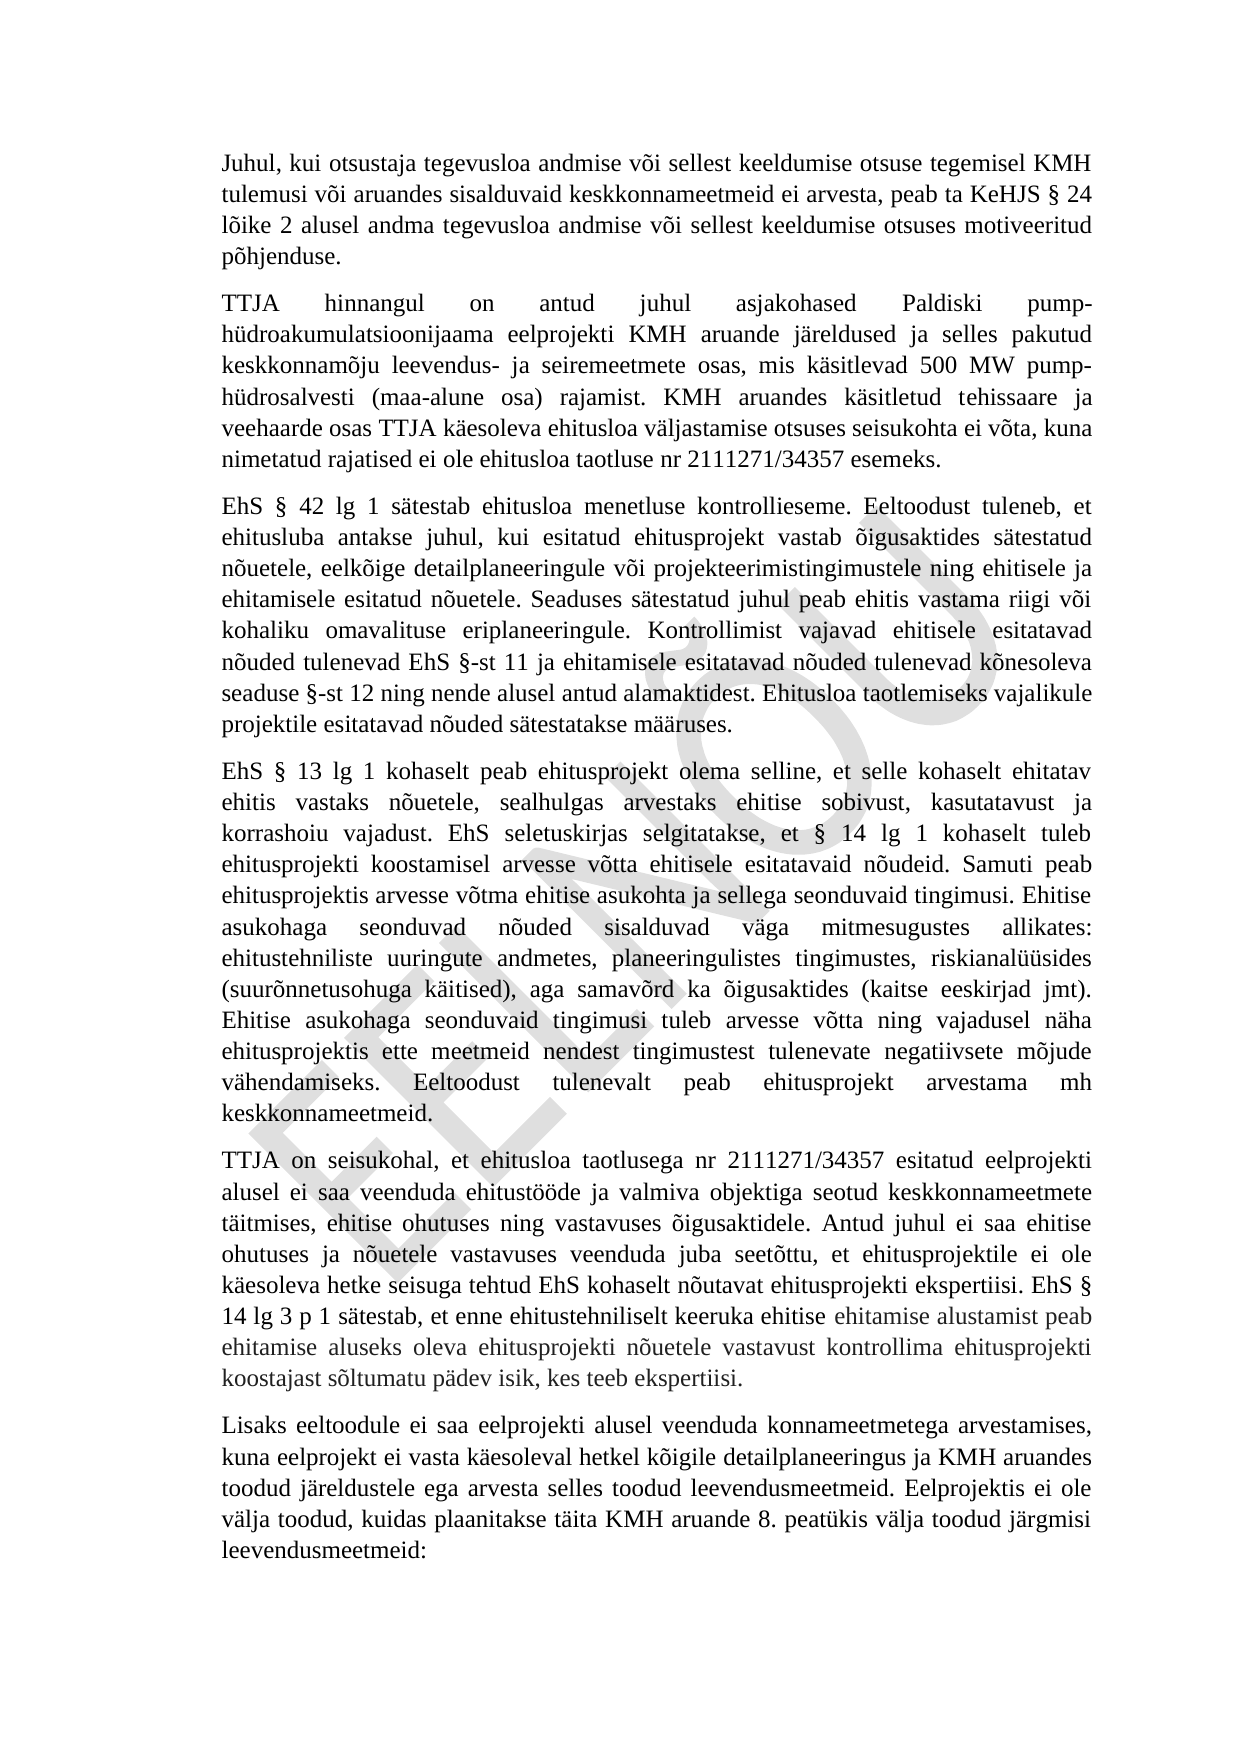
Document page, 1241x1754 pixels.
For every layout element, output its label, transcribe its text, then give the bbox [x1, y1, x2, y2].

text Lisaks eeltoodule ei saa eelprojekti alusel veenduda konnameetmetega arvestamises, kuna eelprojekt ei vasta käesoleval hetkel kõigile detailplaneeringus ja KMH aruandes toodud järeldustele ega arvesta selles toodud leevendusmeetmeid. Eelprojektis ei ole välja toodud, kuidas plaanitakse täita KMH aruande 8. peatükis välja toodud järgmisi leevendusmeetmeid: [221, 1411, 1093, 1563]
text EhS § 13 lg 1 kohaselt peab ehitusprojekt olema selline, et selle kohaselt ehitatav ehitis vastaks nõuetele, sealhulgas arvestaks ehitise sobivust, kasutatavust ja korrashoiu vajadust. EhS seletuskirjas selgitatakse, et § 14 lg 1 kohaselt tuleb ehitusprojekti koostamisel arvesse võtta ehitisele esitatavaid nõudeid. Samuti peab ehitusprojektis arvesse võtma ehitise asukohta ja sellega seonduvaid tingimusi. Ehitise asukohaga seonduvad nõuded sisalduvad väga mitmesugustes allikates: ehitustehniliste uuringute andmetes, planeeringulistes tingimustes, riskianalüüsides (suurõnnetusohuga käitised), aga samavõrd ka õigusaktides (kaitse eeskirjad jmt). Ehitise asukohaga seonduvaid tingimusi tuleb arvesse võtta ning vajadusel näha ehitusprojektis ette meetmeid nendest tingimustest tulenevate negatiivsete mõjude vähendamiseks. Eeltoodust tulenevalt peab ehitusprojekt arvestama mh keskkonnameetmeid. [221, 756, 1093, 1127]
text TTJA on seisukohal, et ehitusloa taotlusega nr 2111271/34357 esitatud eelprojekti alusel ei saa veenduda ehitustööde ja valmiva objektiga seotud keskkonnameetmete täitmises, ehitise ohutuses ning vastavuses õigusaktidele. Antud juhul ei saa ehitise ohutuses ja nõuetele vastavuses veenduda juba seetõttu, et ehitusprojektile ei ole käesoleva hetke seisuga tehtud EhS kohaselt nõutavat ehitusprojekti ekspertiisi. EhS § 14 lg 3 p 1 sätestab, et enne ehitustehniliselt keeruka ehitise ehitamise alustamist peab ehitamise aluseks oleva ehitusprojekti nõuetele vastavust kontrollima ehitusprojekti koostajast sõltumatu pädev isik, kes teeb ekspertiisi. [221, 1146, 1093, 1332]
text TTJA hinnangul on antud juhul asjakohased Paldiski pump-hüdroakumulatsioonijaama eelprojekti KMH aruande järeldused ja selles pakutud keskkonnamõju leevendus- ja seiremeetmete osas, mis käsitlevad 500 MW pump-hüdrosalvesti (maa-alune osa) rajamist. KMH aruandes käsitletud tehissaare ja veehaarde osas TTJA käesoleva ehitusloa väljastamise otsuses seisukohta ei võta, kuna nimetatud rajatised ei ole ehitusloa taotluse nr 2111271/34357 esemeks. [221, 441, 1093, 472]
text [221, 148, 1093, 269]
text TTJA hinnangul on antud juhul asjakohased Paldiski pump-hüdroakumulatsioonijaama eelprojekti KMH aruande järeldused ja selles pakutud keskkonnamõju leevendus- ja seiremeetmete osas, mis käsitlevad 500 MW pump-hüdrosalvesti (maa-alune osa) rajamist. KMH aruandes käsitletud tehissaare ja veehaarde osas TTJA käesoleva ehitusloa väljastamise otsuses seisukohta ei võta, kuna nimetatud rajatised ei ole ehitusloa taotluse nr 2111271/34357 esemeks. [221, 288, 1093, 413]
text EhS § 42 lg 1 sätestab ehitusloa menetluse kontrollieseme. Eeltoodust tuleneb, et ehitusluba antakse juhul, kui esitatud ehitusprojekt vastab õigusaktides sätestatud nõuetele, eelkõige detailplaneeringule või projekteerimistingimustele ning ehitisele ja ehitamisele esitatud nõuetele. Seaduses sätestatud juhul peab ehitis vastama riigi või kohaliku omavalituse eriplaneeringule. Kontrollimist vajavad ehitisele esitatavad nõuded tulenevad EhS §-st 11 ja ehitamisele esitatavad nõuded tulenevad kõnesoleva seaduse §-st 12 ning nende alusel antud alamaktidest. Ehitusloa taotlemiseks vajalikule projektile esitatavad nõuded sätestatakse määruses. [221, 491, 1093, 737]
